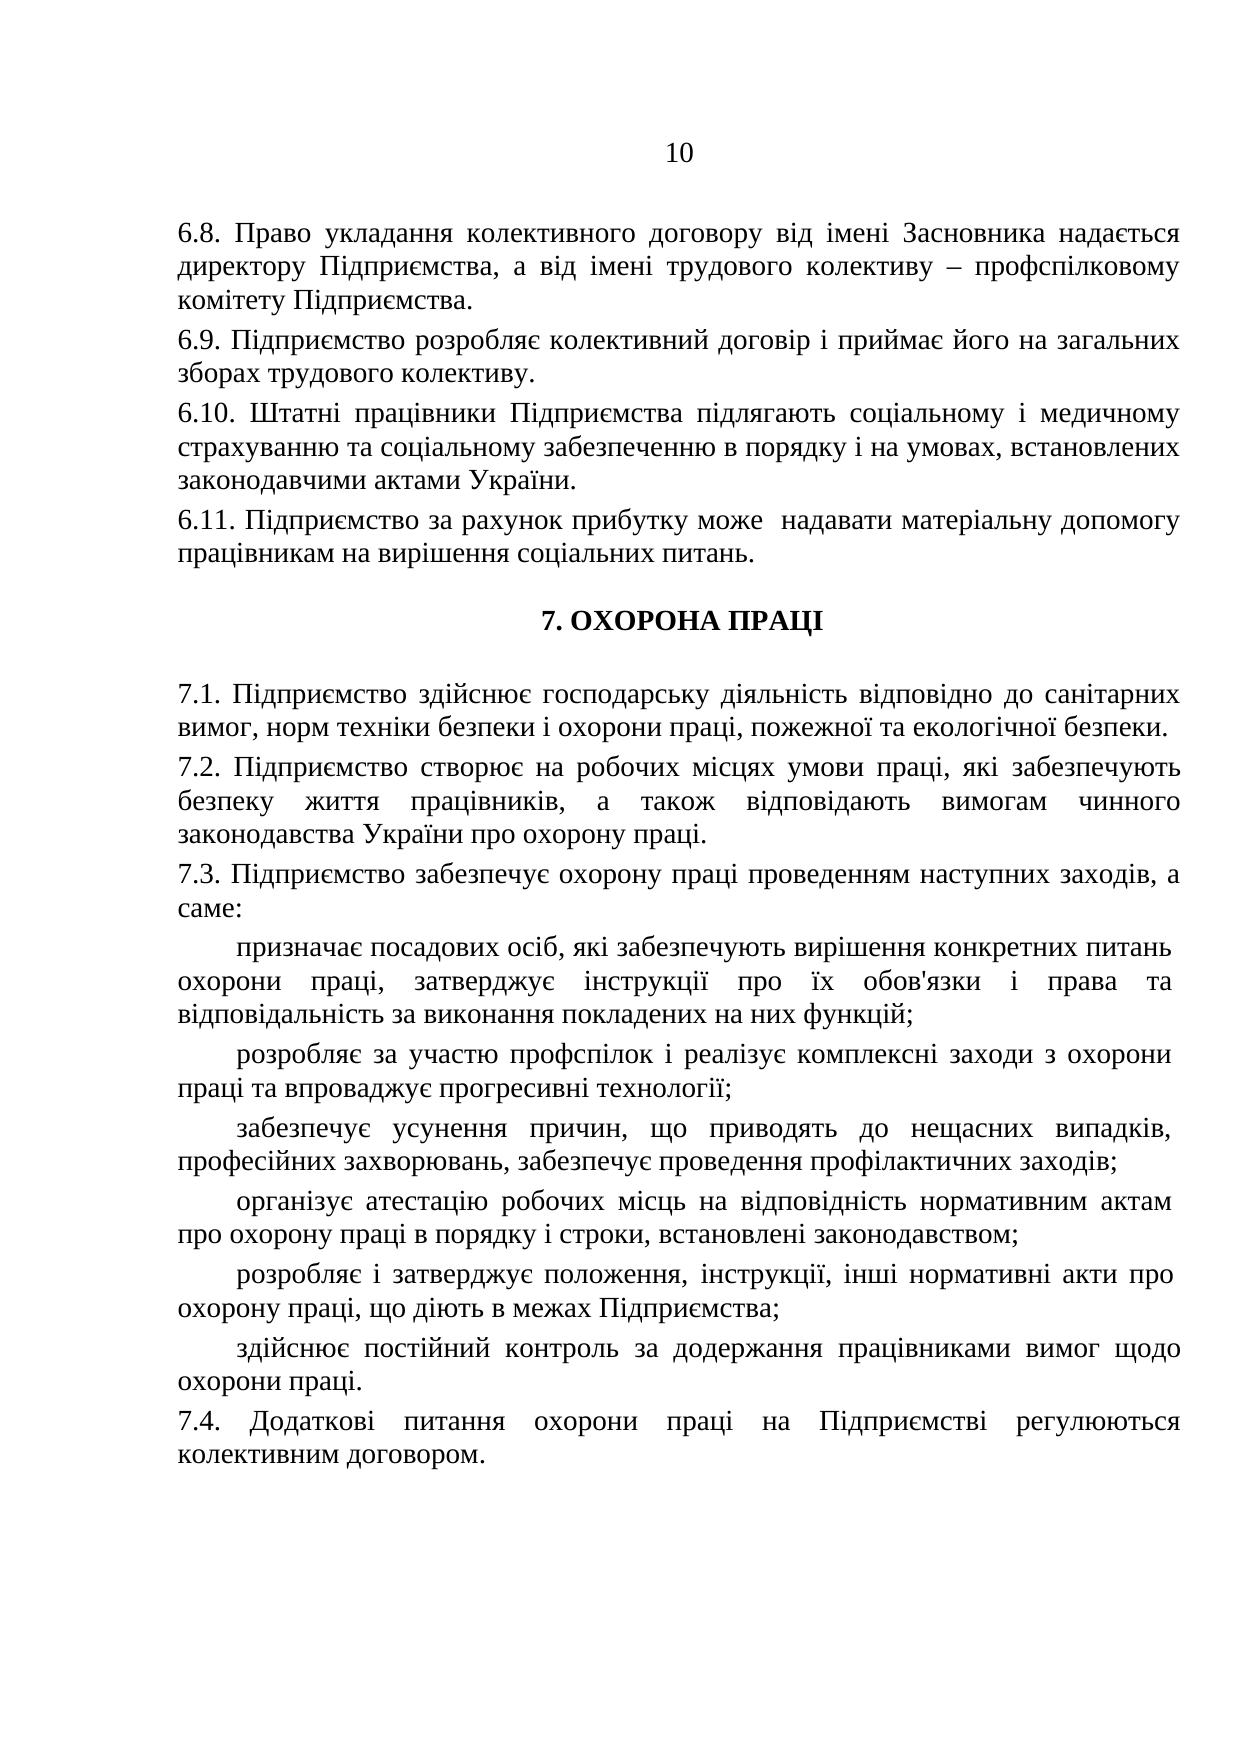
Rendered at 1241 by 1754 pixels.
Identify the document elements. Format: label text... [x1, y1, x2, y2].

text розробляє за участю профспілок і реалізує комплексні заходи з охорони праці та впроваджує прогресивні технології; [177, 1036, 1172, 1103]
text 7. ОХОРОНА ПРАЦІ [177, 603, 1187, 636]
text здійснює постійний контроль за додержання працівниками вимог щодо охорони праці. [177, 1330, 1181, 1397]
text 7.1. Підприємство здійснює господарську діяльність відповідно до санітарних вимог, норм техніки безпеки і охорони праці, пожежної та екологічної безпеки. [177, 676, 1181, 743]
text 10 [177, 135, 1181, 169]
text 7.4. Додаткові питання охорони праці на Підприємстві регулюються колективним договором. [177, 1403, 1181, 1470]
text 7.3. Підприємство забезпечує охорону праці проведенням наступних заходів, а саме: [177, 856, 1181, 923]
text 6.9. Підприємство розробляє колективний договір і приймає його на загальних зборах трудового колективу. [177, 322, 1181, 389]
text 6.8. Право укладання колективного договору від імені Засновника надається директору Підприємства, а від імені трудового колективу – профспілковому комітету Підприємства. [177, 215, 1181, 316]
text 6.11. Підприємство за рахунок прибутку може надавати матеріальну допомогу працівникам на вирішення соціальних питань. [177, 502, 1181, 569]
text 6.10. Штатні працівники Підприємства підлягають соціальному і медичному страхуванню та соціальному забезпеченню в порядку і на умовах, встановлених законодавчими актами України. [177, 395, 1181, 496]
text організує атестацію робочих місць на відповідність нормативним актам про охорону праці в порядку і строки, встановлені законодавством; [177, 1183, 1173, 1250]
text забезпечує усунення причин, що приводять до нещасних випадків, професійних захворювань, забезпечує проведення профілактичних заходів; [177, 1110, 1172, 1177]
text розробляє і затверджує положення, інструкції, інші нормативні акти про охорону праці, що діють в межах Підприємства; [177, 1256, 1174, 1323]
text 7.2. Підприємство створює на робочих місцях умови праці, які забезпечують безпеку життя працівників, а також відповідають вимогам чинного законодавства України про охорону праці. [177, 749, 1181, 850]
text призначає посадових осіб, які забезпечують вирішення конкретних питань охорони праці, затверджує інструкції про їх обов'язки і права та відповідальність за виконання покладених на них функцій; [177, 929, 1173, 1030]
